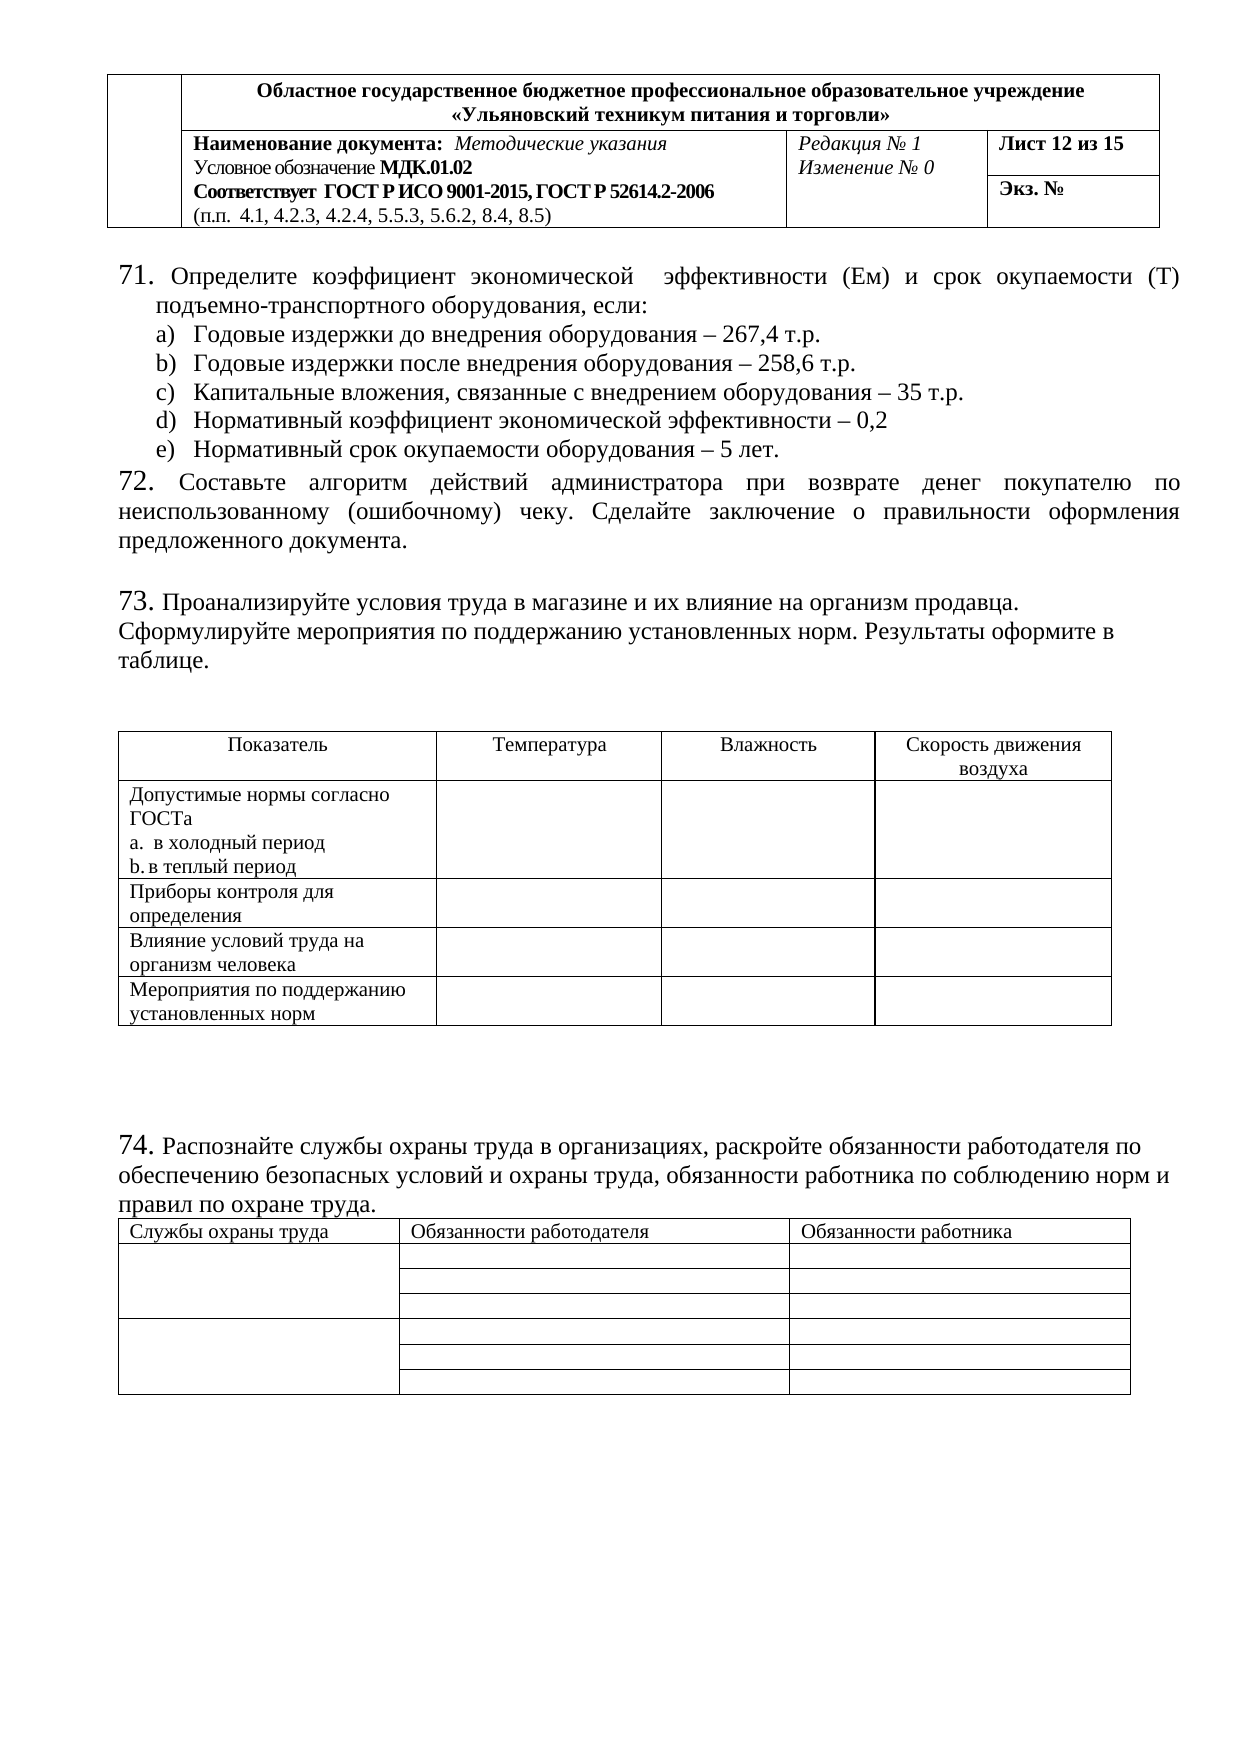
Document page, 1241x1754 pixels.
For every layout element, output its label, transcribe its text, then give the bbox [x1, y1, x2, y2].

table_cell Допустимые нормы согласно ГОСТа в холодный период в теплый период [119, 781, 436, 878]
table_cell [876, 879, 1111, 927]
list Нормативный срок окупаемости оборудования – 5 лет. [156, 434, 1231, 463]
list Годовые издержки до внедрения оборудования – 267,4 т.р. [156, 319, 1231, 348]
table_cell [119, 1244, 399, 1318]
table_cell [437, 928, 661, 976]
list Нормативный коэффициент экономической эффективности – 0,2 [156, 405, 1231, 434]
table_header Скорость движения воздуха [876, 732, 1111, 780]
table_cell [437, 879, 661, 927]
table_cell [400, 1319, 789, 1343]
table_cell [662, 879, 874, 927]
table_cell [790, 1294, 1130, 1318]
table_header Обязанности работника [790, 1219, 1130, 1243]
list Капитальные вложения, связанные с внедрением оборудования – 35 т.р. [156, 377, 1231, 405]
table_header Обязанности работодателя [400, 1219, 789, 1243]
list Годовые издержки после внедрения оборудования – 258,6 т.р. [156, 348, 1231, 377]
table_cell [790, 1269, 1130, 1293]
table_cell Мероприятия по поддержанию установленных норм [119, 977, 436, 1025]
text 73. Проанализируйте условия труда в магазине и их влияние на организм продавца. Сформулируйте мероприятия по поддержанию установленных норм. Результаты оформите в таблице. [118, 583, 1181, 674]
table_cell Приборы контроля для определения [119, 879, 436, 927]
table_cell [662, 781, 874, 878]
table_cell [437, 977, 661, 1025]
table_cell [400, 1244, 789, 1268]
table_cell [790, 1345, 1130, 1368]
table_cell [790, 1244, 1130, 1268]
table_cell Влияние условий труда на организм человека [119, 928, 436, 976]
table_cell [400, 1345, 789, 1368]
table_cell [662, 928, 874, 976]
table_header Показатель [119, 732, 436, 780]
table_cell [876, 781, 1111, 878]
table_cell [790, 1319, 1130, 1343]
table_cell [876, 928, 1111, 976]
table_cell [662, 977, 874, 1025]
table_cell [400, 1269, 789, 1293]
table_cell [437, 781, 661, 878]
table_cell [400, 1294, 789, 1318]
table_cell [876, 977, 1111, 1025]
table_cell [790, 1370, 1130, 1394]
table_header Влажность [662, 732, 874, 780]
table_cell [119, 1319, 399, 1394]
text 74. Распознайте службы охраны труда в организациях, раскройте обязанности работодателя по обеспечению безопасных условий и охраны труда, обязанности работника по соблюдению норм и правил по охране труда. [118, 1127, 1181, 1218]
text 72. Составьте алгоритм действий администратора при возврате денег покупателю по неиспользованному (ошибочному) чеку. Сделайте заключение о правильности оформления предложенного документа. [118, 463, 1181, 554]
table_header Температура [437, 732, 661, 780]
table_cell [400, 1370, 789, 1394]
table_header Службы охраны труда [119, 1219, 399, 1243]
text 71. Определите коэффициент экономической эффективности (Ем) и срок окупаемости (Т) подъемно-транспортного оборудования, если: [118, 257, 1181, 319]
